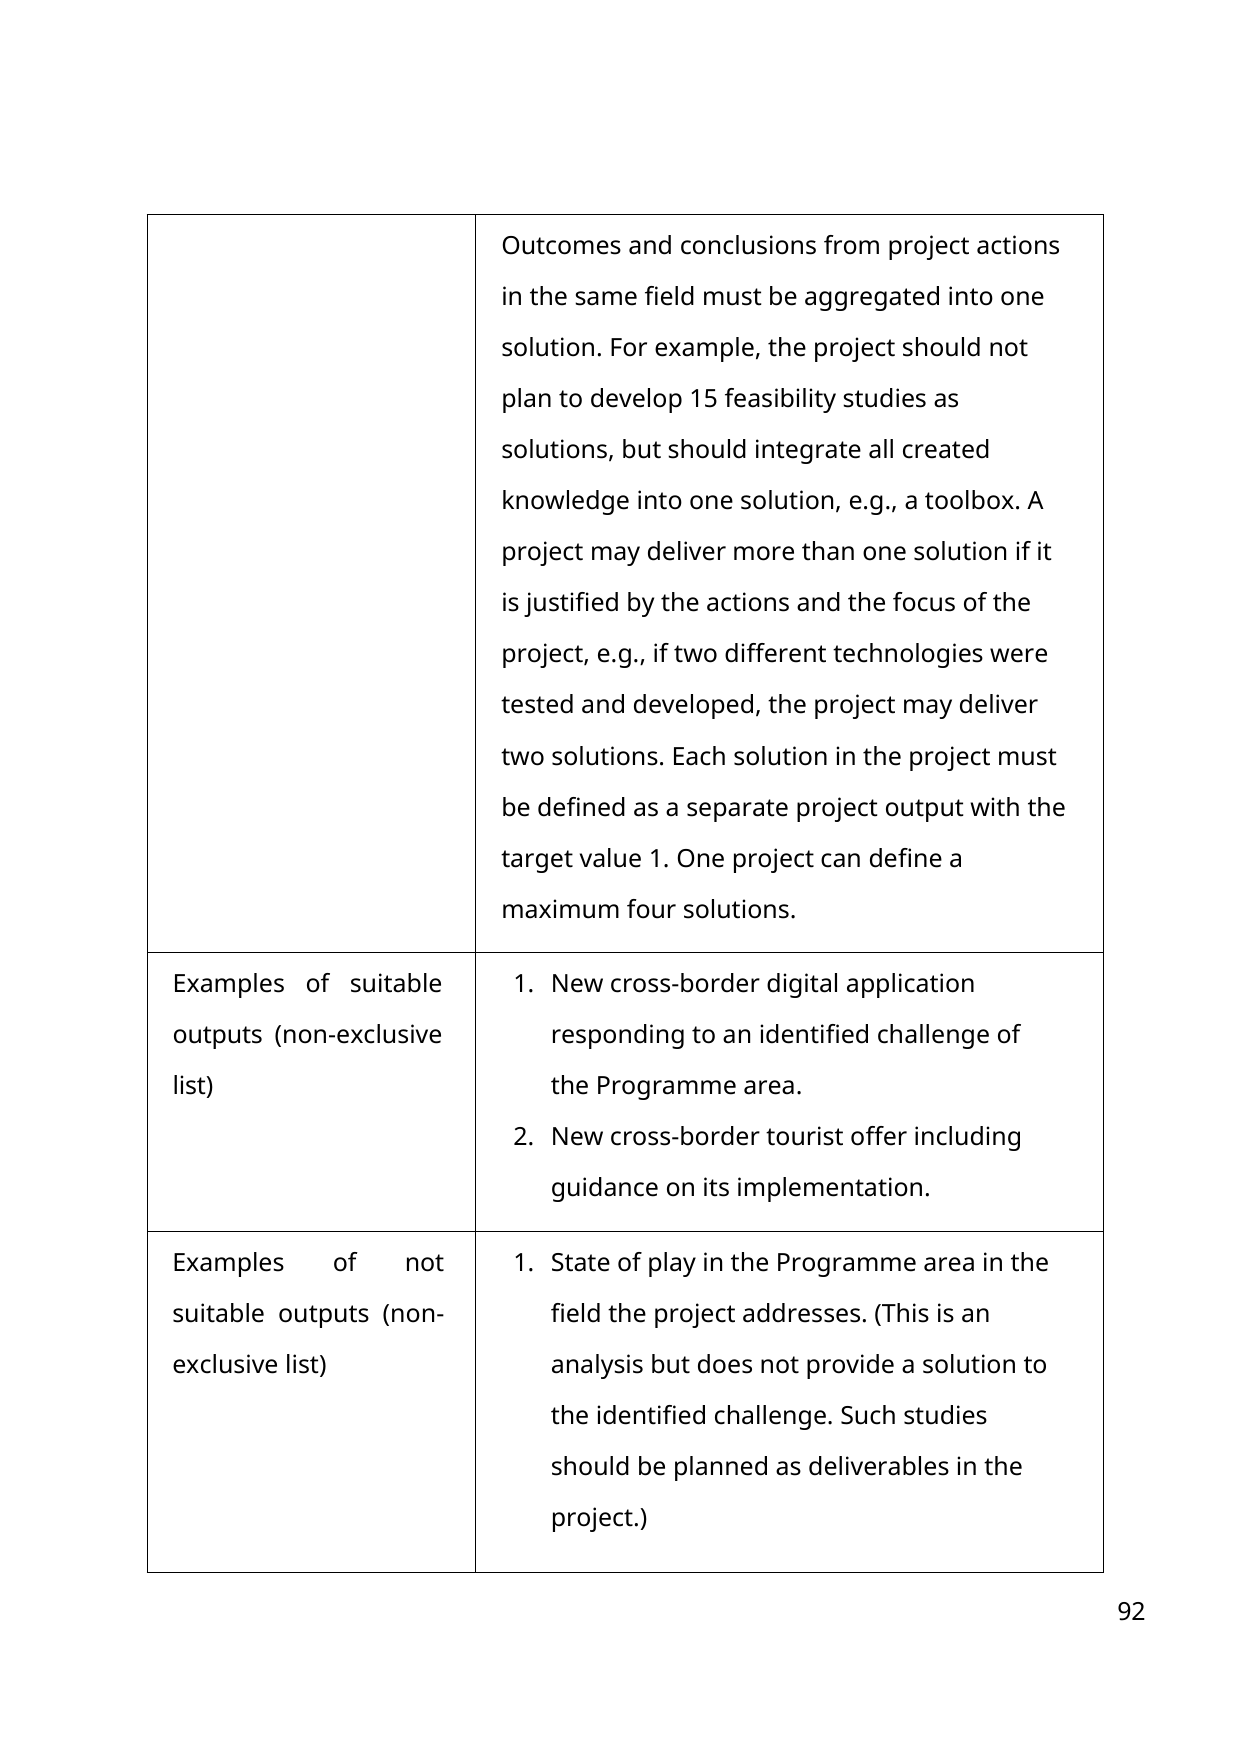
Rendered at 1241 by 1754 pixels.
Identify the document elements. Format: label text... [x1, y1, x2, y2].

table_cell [476, 215, 1103, 952]
table_cell New cross-border digital application responding to an identiﬁed challenge of the Programme area. New cross-border tourist oﬀer including guidance on its implementation. [476, 953, 1103, 1231]
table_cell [148, 215, 475, 952]
table_cell Examples of suitable outputs (non-exclusive list) [148, 953, 475, 1231]
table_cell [148, 1232, 475, 1572]
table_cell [476, 1232, 1103, 1572]
